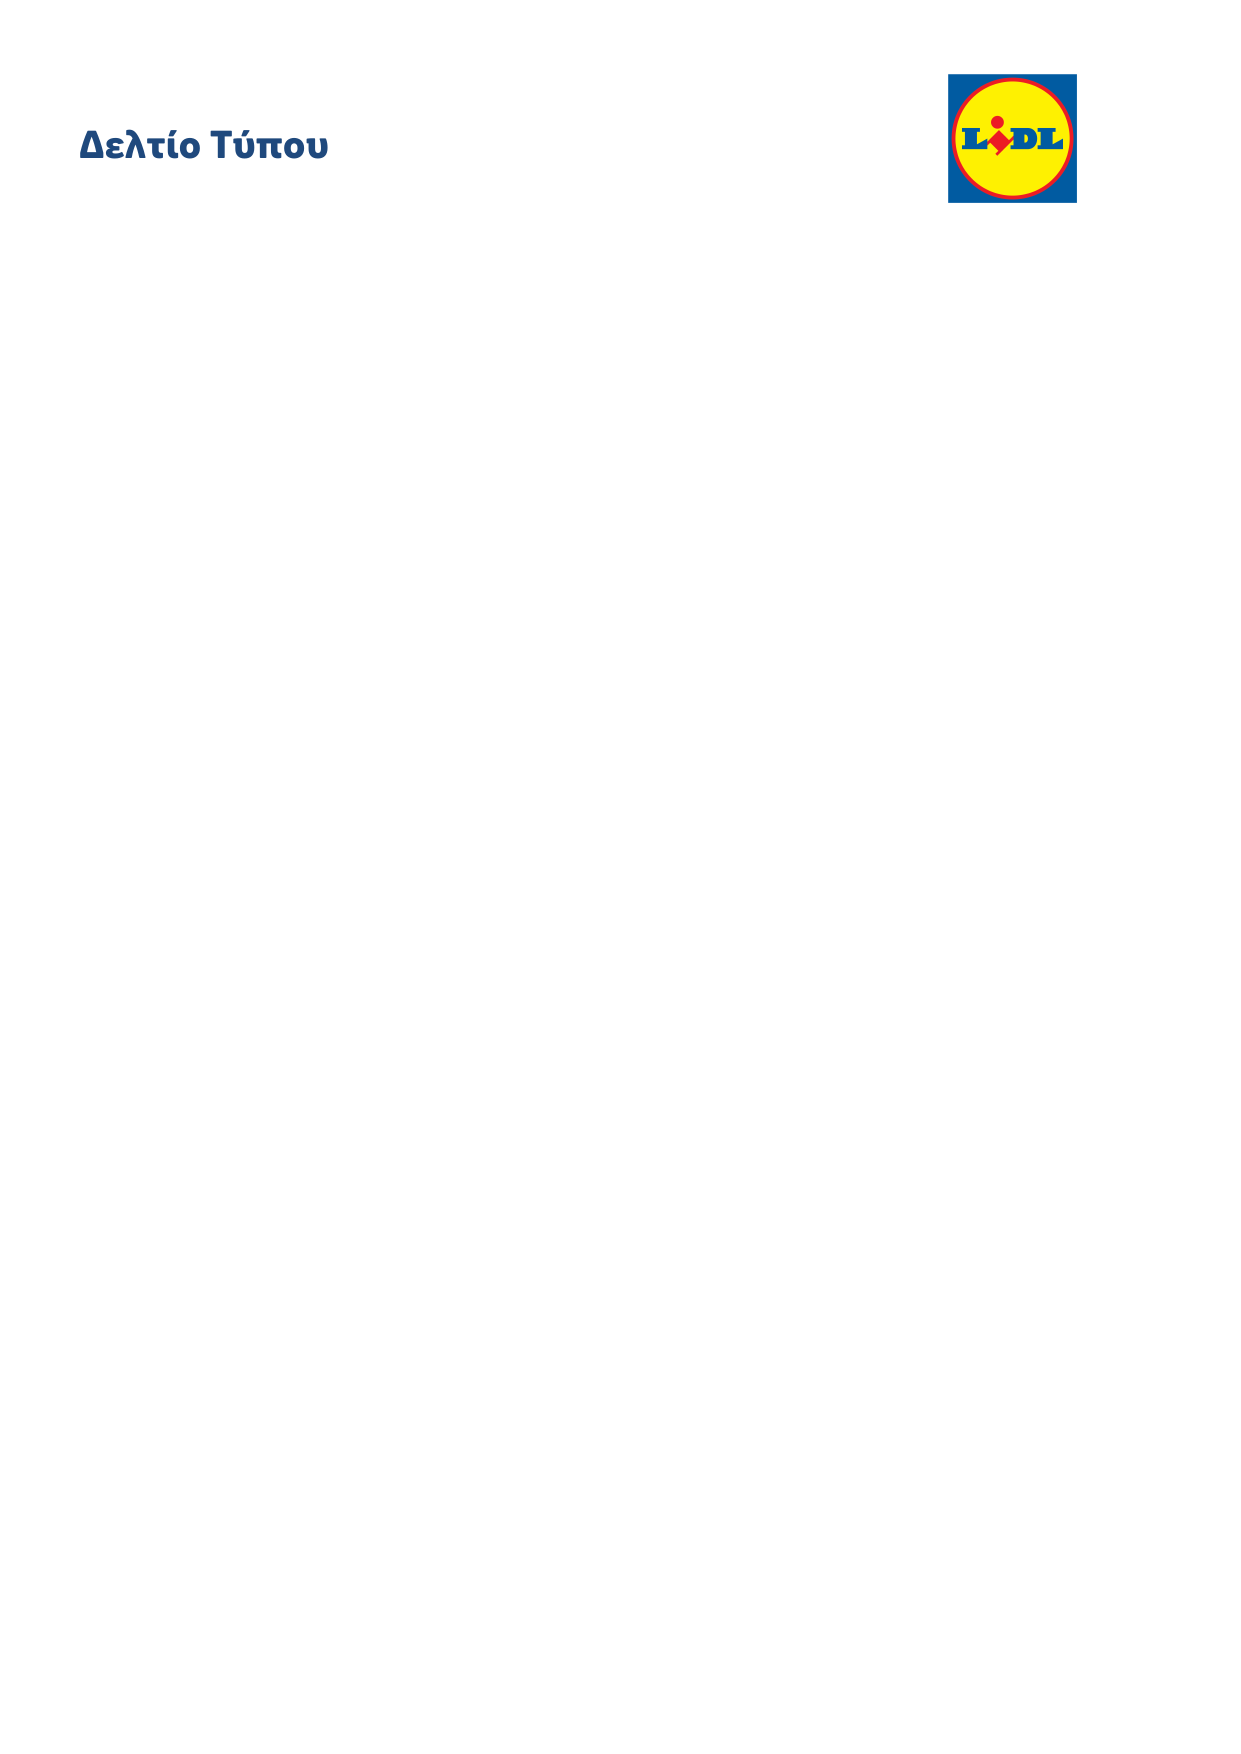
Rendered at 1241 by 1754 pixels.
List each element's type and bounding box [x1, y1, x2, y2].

picture [947, 73, 1078, 204]
